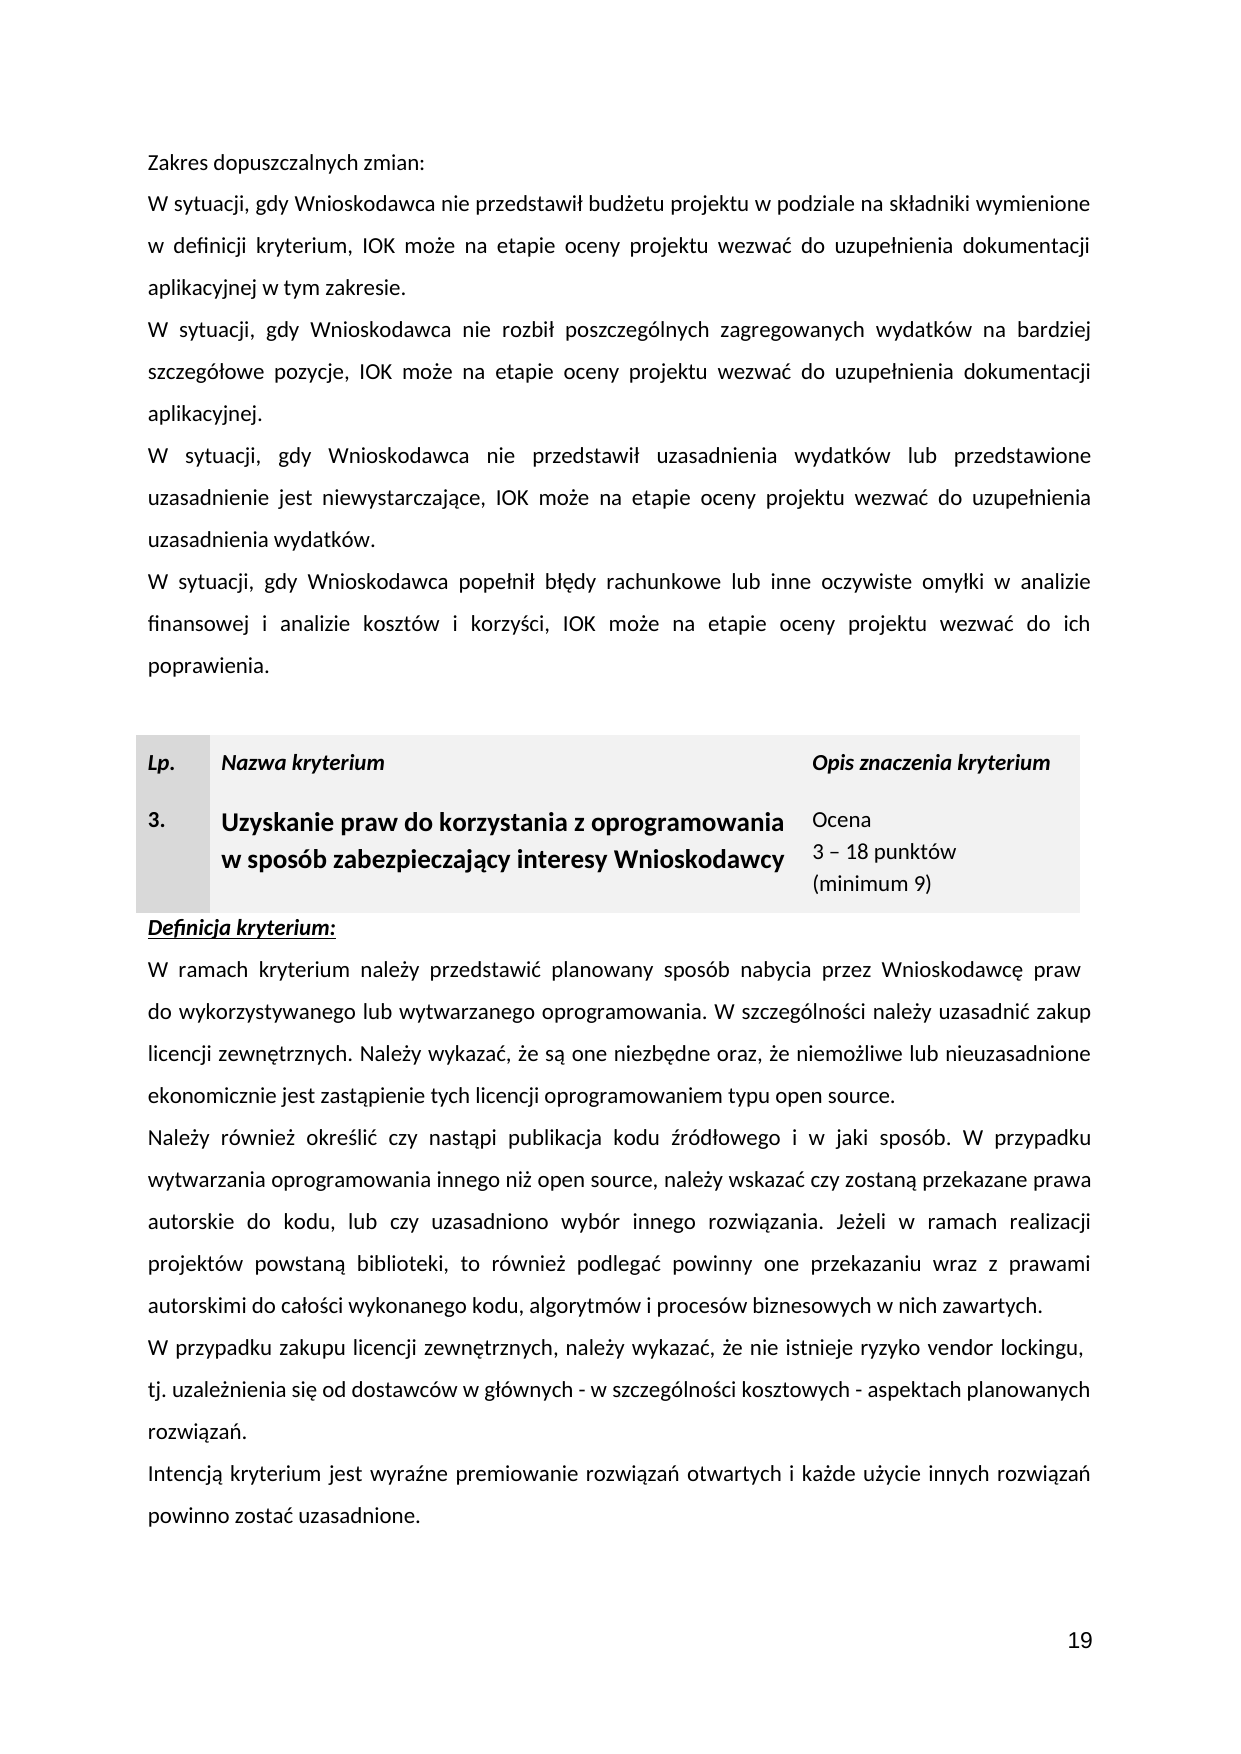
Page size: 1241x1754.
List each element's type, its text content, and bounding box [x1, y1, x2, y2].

text W sytuacji, gdy Wnioskodawca nie rozbił poszczególnych zagregowanych wydatków na bardziej szczegółowe pozycje, IOK może na etapie oceny projektu wezwać do uzupełnienia dokumentacji aplikacyjnej. [148, 316, 1093, 427]
text W sytuacji, gdy Wnioskodawca popełnił błędy rachunkowe lub inne oczywiste omyłki w analizie finansowej i analizie kosztów i korzyści, IOK może na etapie oceny projektu wezwać do ich poprawienia. [148, 567, 1093, 679]
text Intencją kryterium jest wyraźne premiowanie rozwiązań otwartych i każde użycie innych rozwiązań powinno zostać uzasadnione. [148, 1459, 1093, 1529]
table_header Nazwa kryterium [210, 735, 801, 792]
text Definicja kryterium: [148, 913, 1093, 941]
text W przypadku zakupu licencji zewnętrznych, należy wykazać, że nie istnieje ryzyko vendor lockingu, tj. uzależnienia się od dostawców w głównych - w szczególności kosztowych - aspektach planowanych rozwiązań. [148, 1333, 1093, 1445]
text W ramach kryterium należy przedstawić planowany sposób nabycia przez Wnioskodawcę praw do wykorzystywanego lub wytwarzanego oprogramowania. W szczególności należy uzasadnić zakup licencji zewnętrznych. Należy wykazać, że są one niezbędne oraz, że niemożliwe lub nieuzasadnione ekonomicznie jest zastąpienie tych licencji oprogramowaniem typu open source. [148, 955, 1093, 1109]
text Należy również określić czy nastąpi publikacja kodu źródłowego i w jaki sposób. W przypadku wytwarzania oprogramowania innego niż open source, należy wskazać czy zostaną przekazane prawa autorskie do kodu, lub czy uzasadniono wybór innego rozwiązania. Jeżeli w ramach realizacji projektów powstaną biblioteki, to również podlegać powinny one przekazaniu wraz z prawami autorskimi do całości wykonanego kodu, algorytmów i procesów biznesowych w nich zawartych. [148, 1123, 1093, 1319]
table_header Opis znaczenia kryterium [801, 735, 1080, 792]
table_header Lp. [136, 735, 210, 792]
table_cell [136, 792, 210, 913]
text W sytuacji, gdy Wnioskodawca nie przedstawił budżetu projektu w podziale na składniki wymienione w definicji kryterium, IOK może na etapie oceny projektu wezwać do uzupełnienia dokumentacji aplikacyjnej w tym zakresie. [148, 189, 1093, 302]
table_cell Uzyskanie praw do korzystania z oprogramowania w sposób zabezpieczający interesy Wnioskodawcy [210, 792, 801, 913]
text W sytuacji, gdy Wnioskodawca nie przedstawił uzasadnienia wydatków lub przedstawione uzasadnienie jest niewystarczające, IOK może na etapie oceny projektu wezwać do uzupełnienia uzasadnienia wydatków. [148, 441, 1093, 553]
text Zakres dopuszczalnych zmian: [148, 148, 1093, 176]
table_cell Ocena 3 – 18 punktów (minimum 9) [801, 792, 1080, 913]
